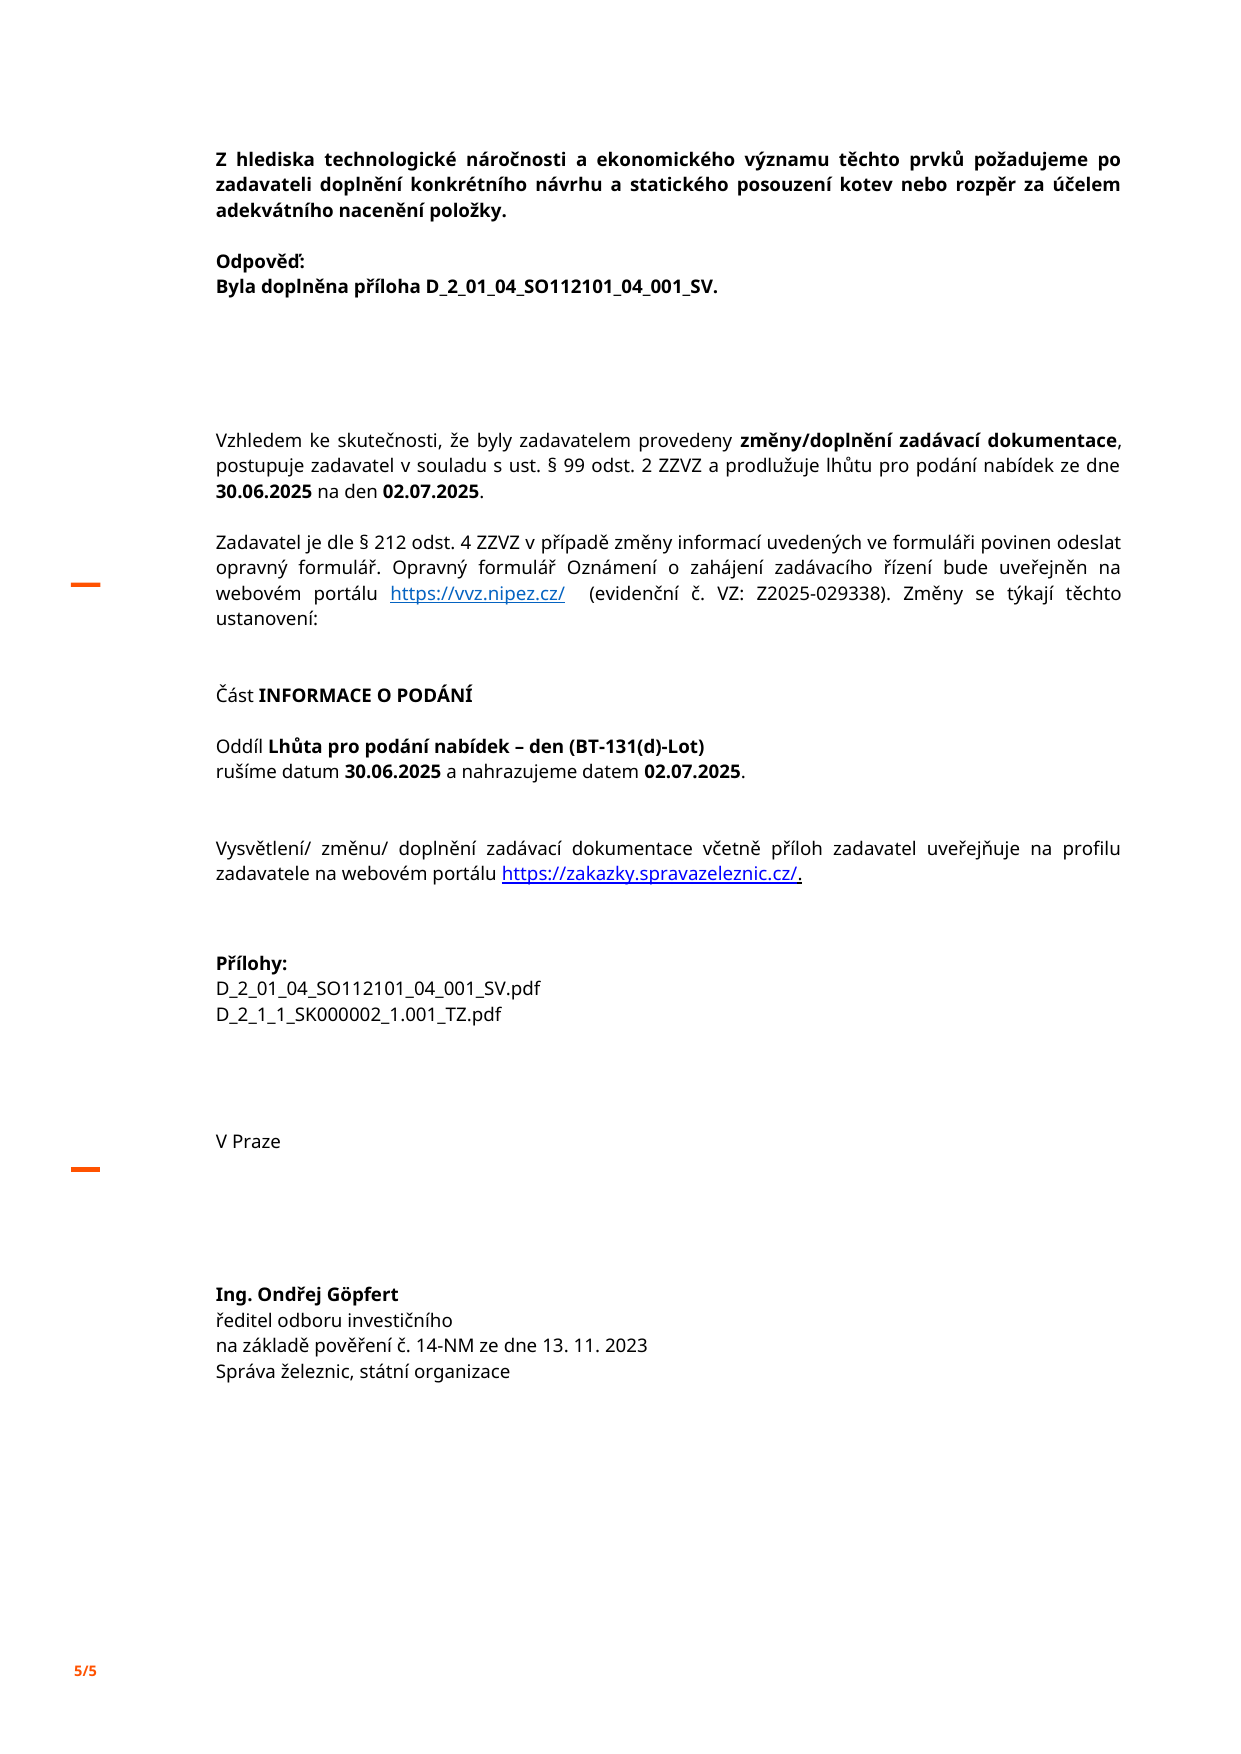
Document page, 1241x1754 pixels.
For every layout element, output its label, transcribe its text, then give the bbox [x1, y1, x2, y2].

text rušíme datum 30.06.2025 a nahrazujeme datem 02.07.2025. [216, 759, 1122, 784]
text Odpověď: [216, 248, 1122, 274]
text na základě pověření č. 14-NM ze dne 13. 11. 2023 [216, 1333, 1122, 1358]
text D_2_1_1_SK000002_1.001_TZ.pdf [216, 1001, 1122, 1026]
text Vysvětlení/ změnu/ doplnění zadávací dokumentace včetně příloh zadavatel uveřejňuje na profilu zadavatele na webovém portálu https://zakazky.spravazeleznic.cz/. [216, 835, 1122, 886]
text Správa železnic, státní organizace [216, 1358, 1122, 1384]
text ředitel odboru investičního [216, 1307, 1122, 1333]
text V Praze [216, 1128, 1122, 1154]
text Z hlediska technologické náročnosti a ekonomického významu těchto prvků požadujeme po zadavateli doplnění konkrétního návrhu a statického posouzení kotev nebo rozpěr za účelem adekvátního nacenění položky. [216, 146, 1122, 223]
text Zadavatel je dle § 212 odst. 4 ZZVZ v případě změny informací uvedených ve formuláři povinen odeslat opravný formulář. Opravný formulář Oznámení o zahájení zadávacího řízení bude uveřejněn na webovém portálu https://vvz.nipez.cz/ (evidenční č. VZ: Z2025-029338). Změny se týkají těchto ustanovení: [216, 529, 1122, 631]
text Ing. Ondřej Göpfert [216, 1282, 1122, 1307]
text Část INFORMACE O PODÁNÍ [216, 682, 1122, 708]
text D_2_01_04_SO112101_04_001_SV.pdf [216, 975, 1122, 1001]
list Vzhledem ke skutečnosti, že byly zadavatelem provedeny změny/doplnění zadávací dokumentace, postupuje zadavatel v souladu s ust. § 99 odst. 2 ZZVZ a prodlužuje lhůtu pro podání nabídek ze dne 30.06.2025 na den 02.07.2025. [216, 427, 1122, 503]
text Oddíl Lhůta pro podání nabídek – den (BT-131(d)-Lot) [216, 733, 1122, 759]
text Přílohy: [216, 950, 1122, 975]
text Byla doplněna příloha D_2_01_04_SO112101_04_001_SV. [216, 274, 1122, 299]
